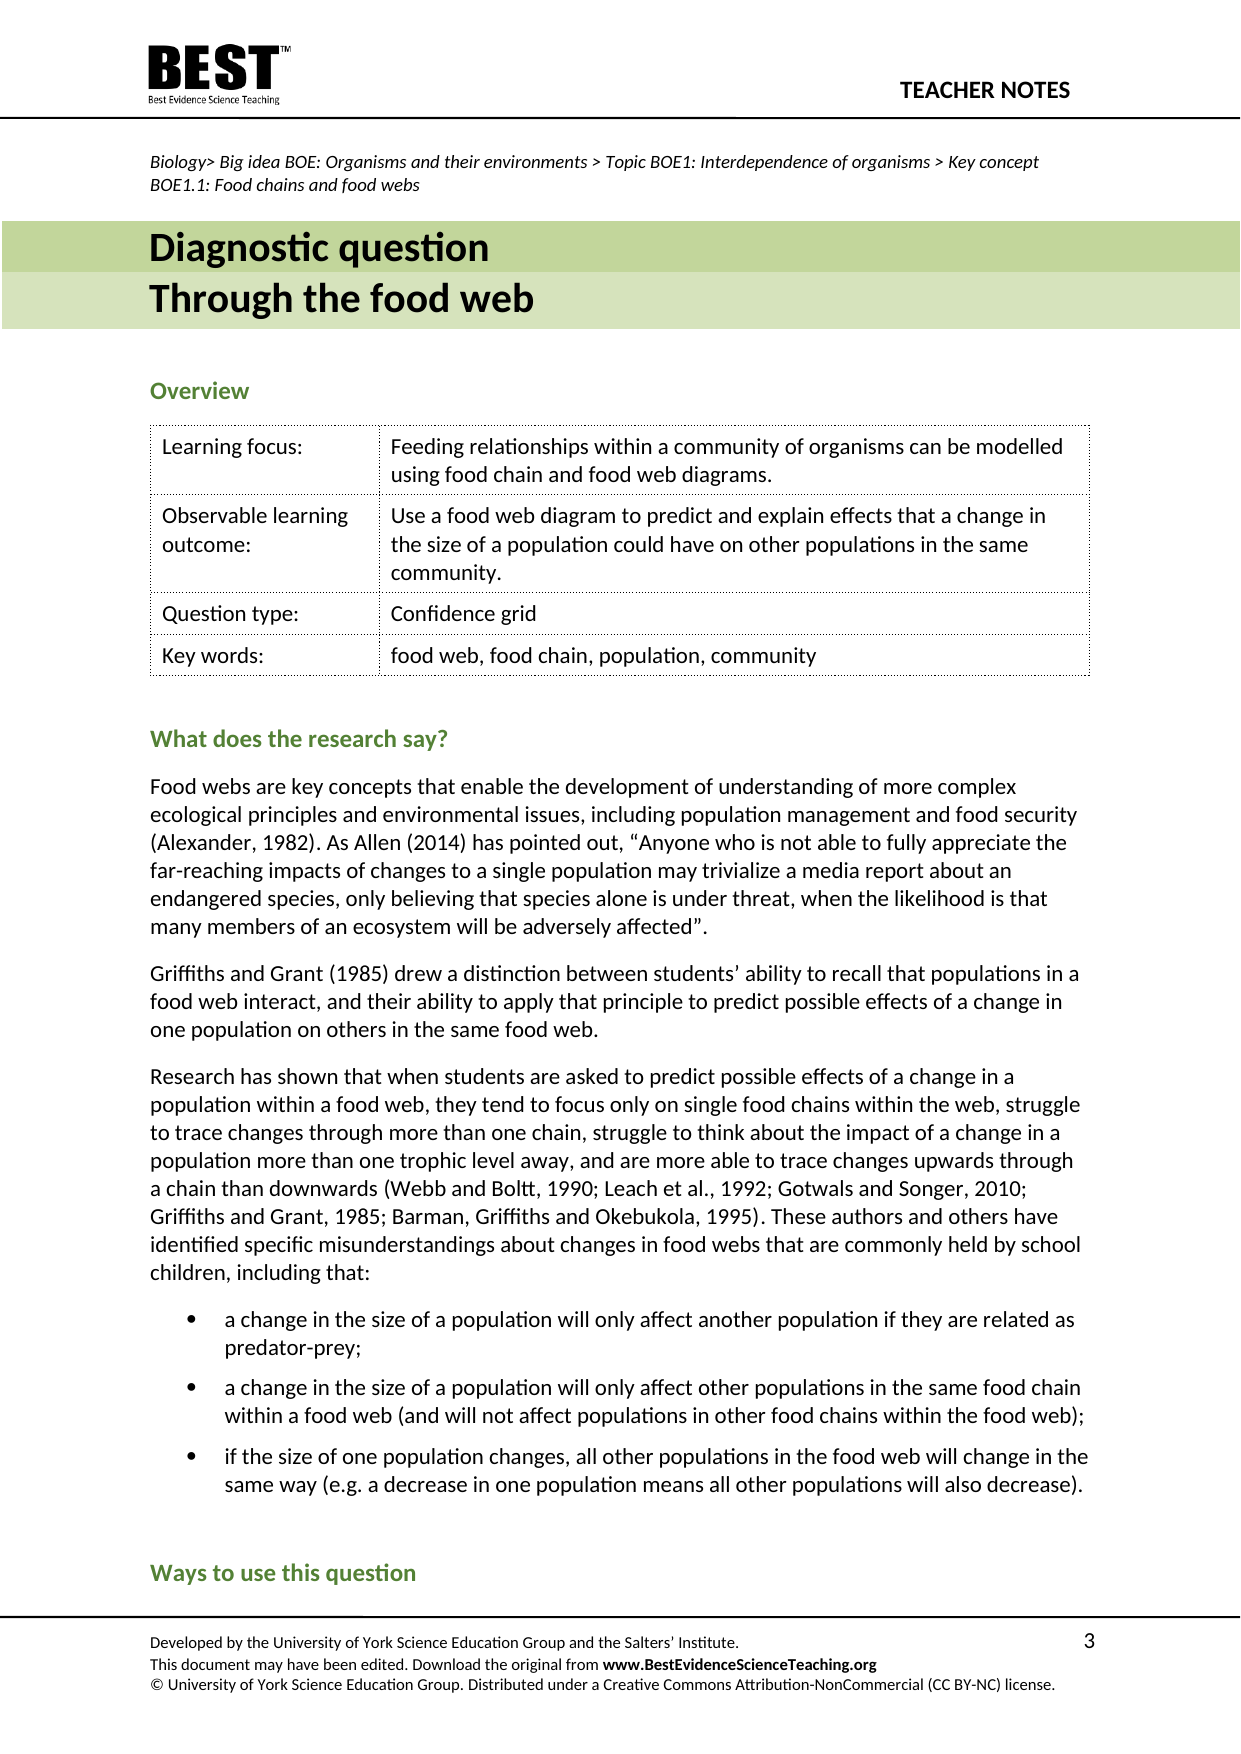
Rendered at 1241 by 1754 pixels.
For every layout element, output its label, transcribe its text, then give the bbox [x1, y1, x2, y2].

text What does the research say? [150, 723, 1090, 753]
table_cell Through the food web [2, 272, 1240, 329]
table_header Feeding relationships within a community of organisms can be modelled using food chain and food web diagrams. [379, 425, 1090, 494]
text Overview [150, 376, 1090, 406]
table_cell Observable learning outcome: [151, 494, 379, 592]
list if the size of one population changes, all other populations in the food web will change in the same way (e.g. a decrease in one population means all other populations will also decrease). [187, 1442, 1090, 1498]
text Ways to use this question [150, 1557, 1090, 1588]
list a change in the size of a population will only affect another population if they are related as predator-prey; [187, 1305, 1090, 1361]
table_header Diagnostic question [2, 221, 1240, 272]
text Griffiths and Grant (1985) drew a distinction between students’ ability to recall that populations in a food web interact, and their ability to apply that principle to predict possible effects of a change in one population on others in the same food web. [150, 959, 1090, 1043]
text Biology> Big idea BOE: Organisms and their environments > Topic BOE1: Interdependence of organisms > Key concept BOE1.1: Food chains and food webs [150, 150, 1090, 196]
picture [148, 44, 291, 105]
list a change in the size of a population will only affect other populations in the same food chain within a food web (and will not affect populations in other food chains within the food web); [187, 1373, 1090, 1429]
table_cell Question type: [151, 592, 379, 633]
table_cell Key words: [151, 634, 379, 675]
table_cell Use a food web diagram to predict and explain effects that a change in the size of a population could have on other populations in the same community. [379, 494, 1090, 592]
text Food webs are key concepts that enable the development of understanding of more complex ecological principles and environmental issues, including population management and food security (Alexander, 1982). As Allen (2014) has pointed out, “Anyone who is not able to fully appreciate the far-reaching impacts of changes to a single population may trivialize a media report about an endangered species, only believing that species alone is under threat, when the likelihood is that many members of an ecosystem will be adversely affected”. [150, 772, 1090, 940]
table_header Learning focus: [151, 425, 379, 494]
table_cell Confidence grid [379, 592, 1090, 633]
table_cell food web, food chain, population, community [379, 634, 1090, 675]
text Research has shown that when students are asked to predict possible effects of a change in a population within a food web, they tend to focus only on single food chains within the web, struggle to trace changes through more than one chain, struggle to think about the impact of a change in a population more than one trophic level away, and are more able to trace changes upwards through a chain than downwards (Webb and Boltt, 1990; Leach et al., 1992; Gotwals and Songer, 2010; Griffiths and Grant, 1985; Barman, Griffiths and Okebukola, 1995). These authors and others have identified specific misunderstandings about changes in food webs that are commonly held by school children, including that: [150, 1062, 1090, 1286]
